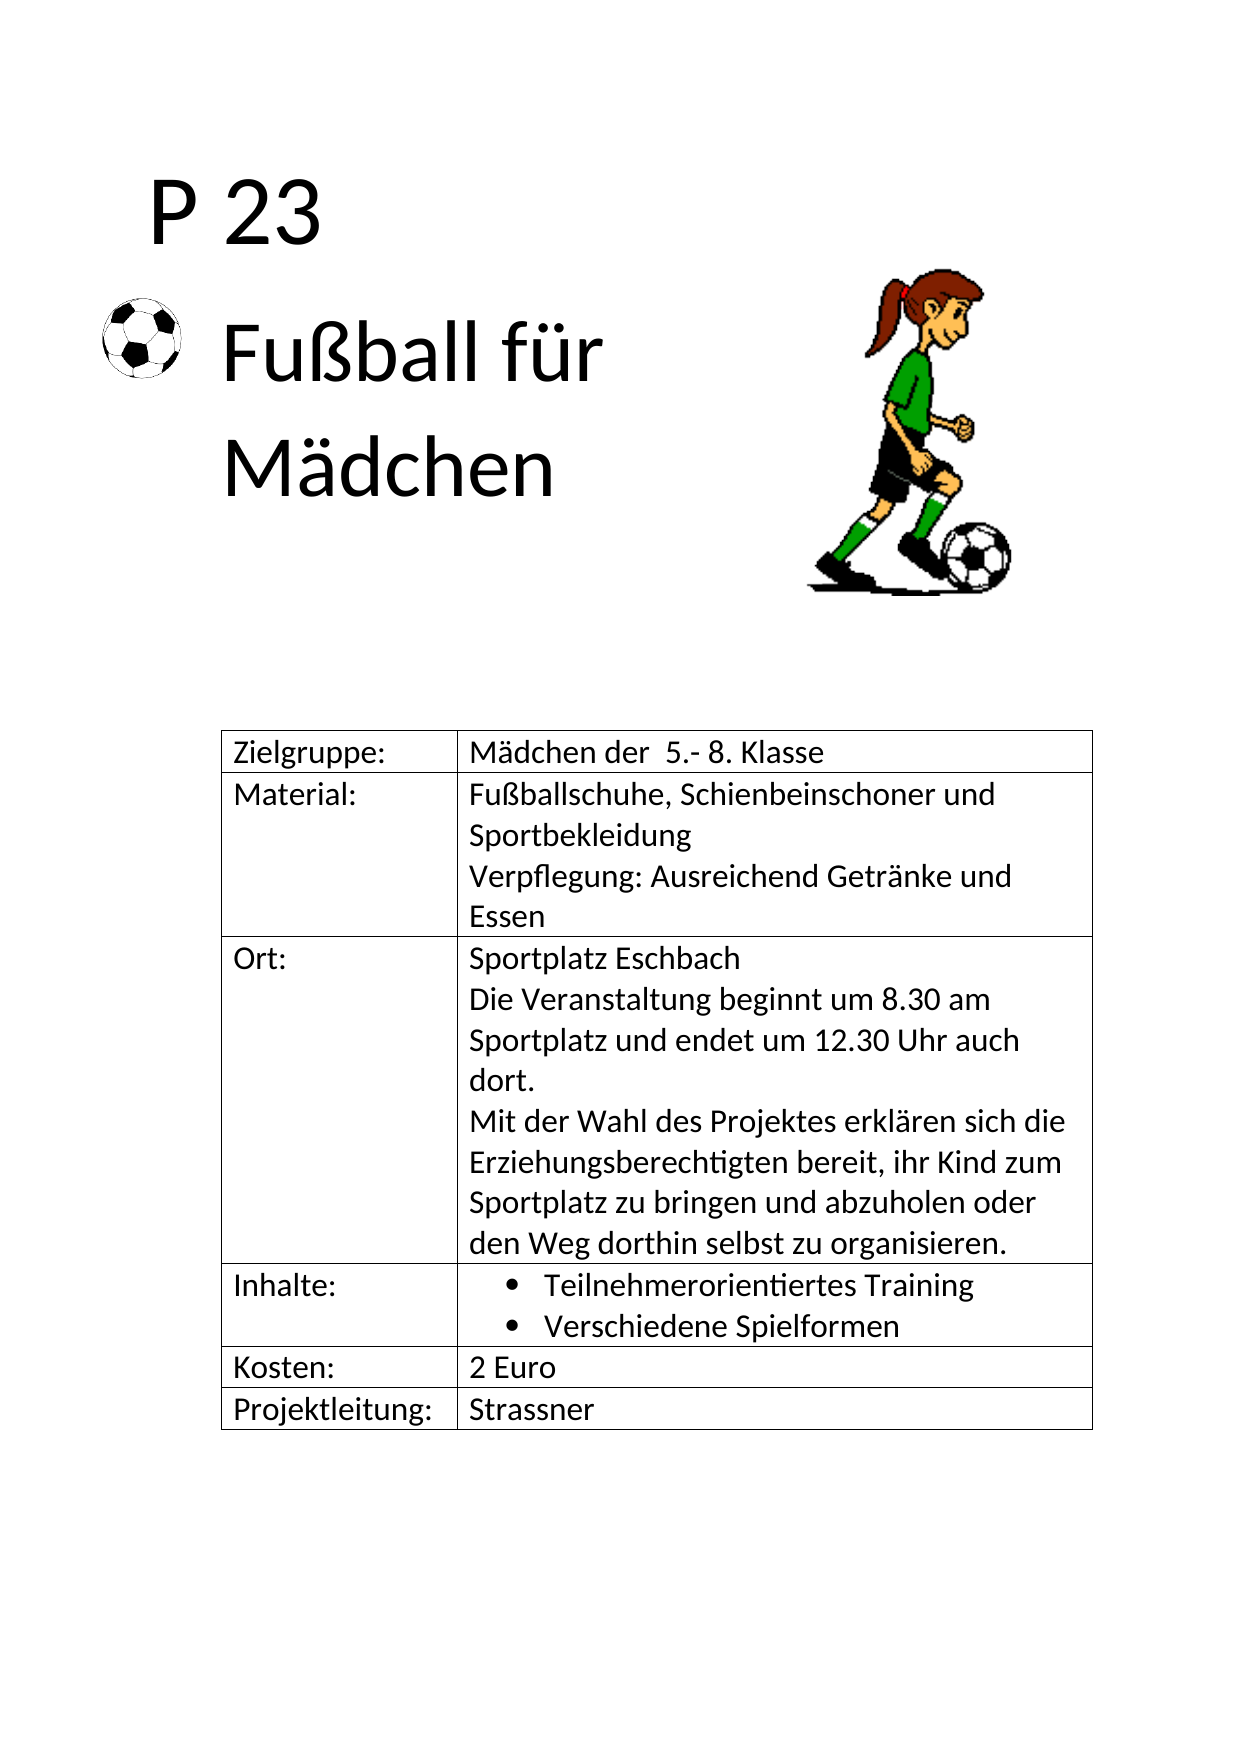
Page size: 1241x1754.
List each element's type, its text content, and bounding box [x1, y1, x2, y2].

table_cell Material: [222, 773, 457, 936]
table_cell Fußballschuhe, Schienbeinschoner und Sportbekleidung Verpflegung: Ausreichend Getränke und Essen [458, 773, 1092, 936]
table_cell Ort: [222, 937, 457, 1263]
table_header Zielgruppe: [222, 731, 457, 772]
picture [786, 248, 1093, 596]
text P 23 [148, 148, 1093, 270]
table_header Mädchen der 5.- 8. Klasse [458, 731, 1092, 772]
table_cell Teilnehmerorientiertes Training Verschiedene Spielformen [458, 1264, 1092, 1346]
table_cell Sportplatz Eschbach Die Veranstaltung beginnt um 8.30 am Sportplatz und endet um 12.30 Uhr auch dort. Mit der Wahl des Projektes erklären sich die Erziehungsberechtigten bereit, ihr Kind zum Sportplatz zu bringen und abzuholen oder den Weg dorthin selbst zu organisieren. [458, 937, 1092, 1263]
table_cell Inhalte: [222, 1264, 457, 1346]
table_cell Strassner [458, 1388, 1092, 1429]
picture [100, 296, 183, 380]
table_cell Projektleitung: [222, 1388, 457, 1429]
table_cell 2 Euro [458, 1347, 1092, 1387]
text Fußball für Mädchen [221, 296, 786, 518]
table_cell Kosten: [222, 1347, 457, 1387]
